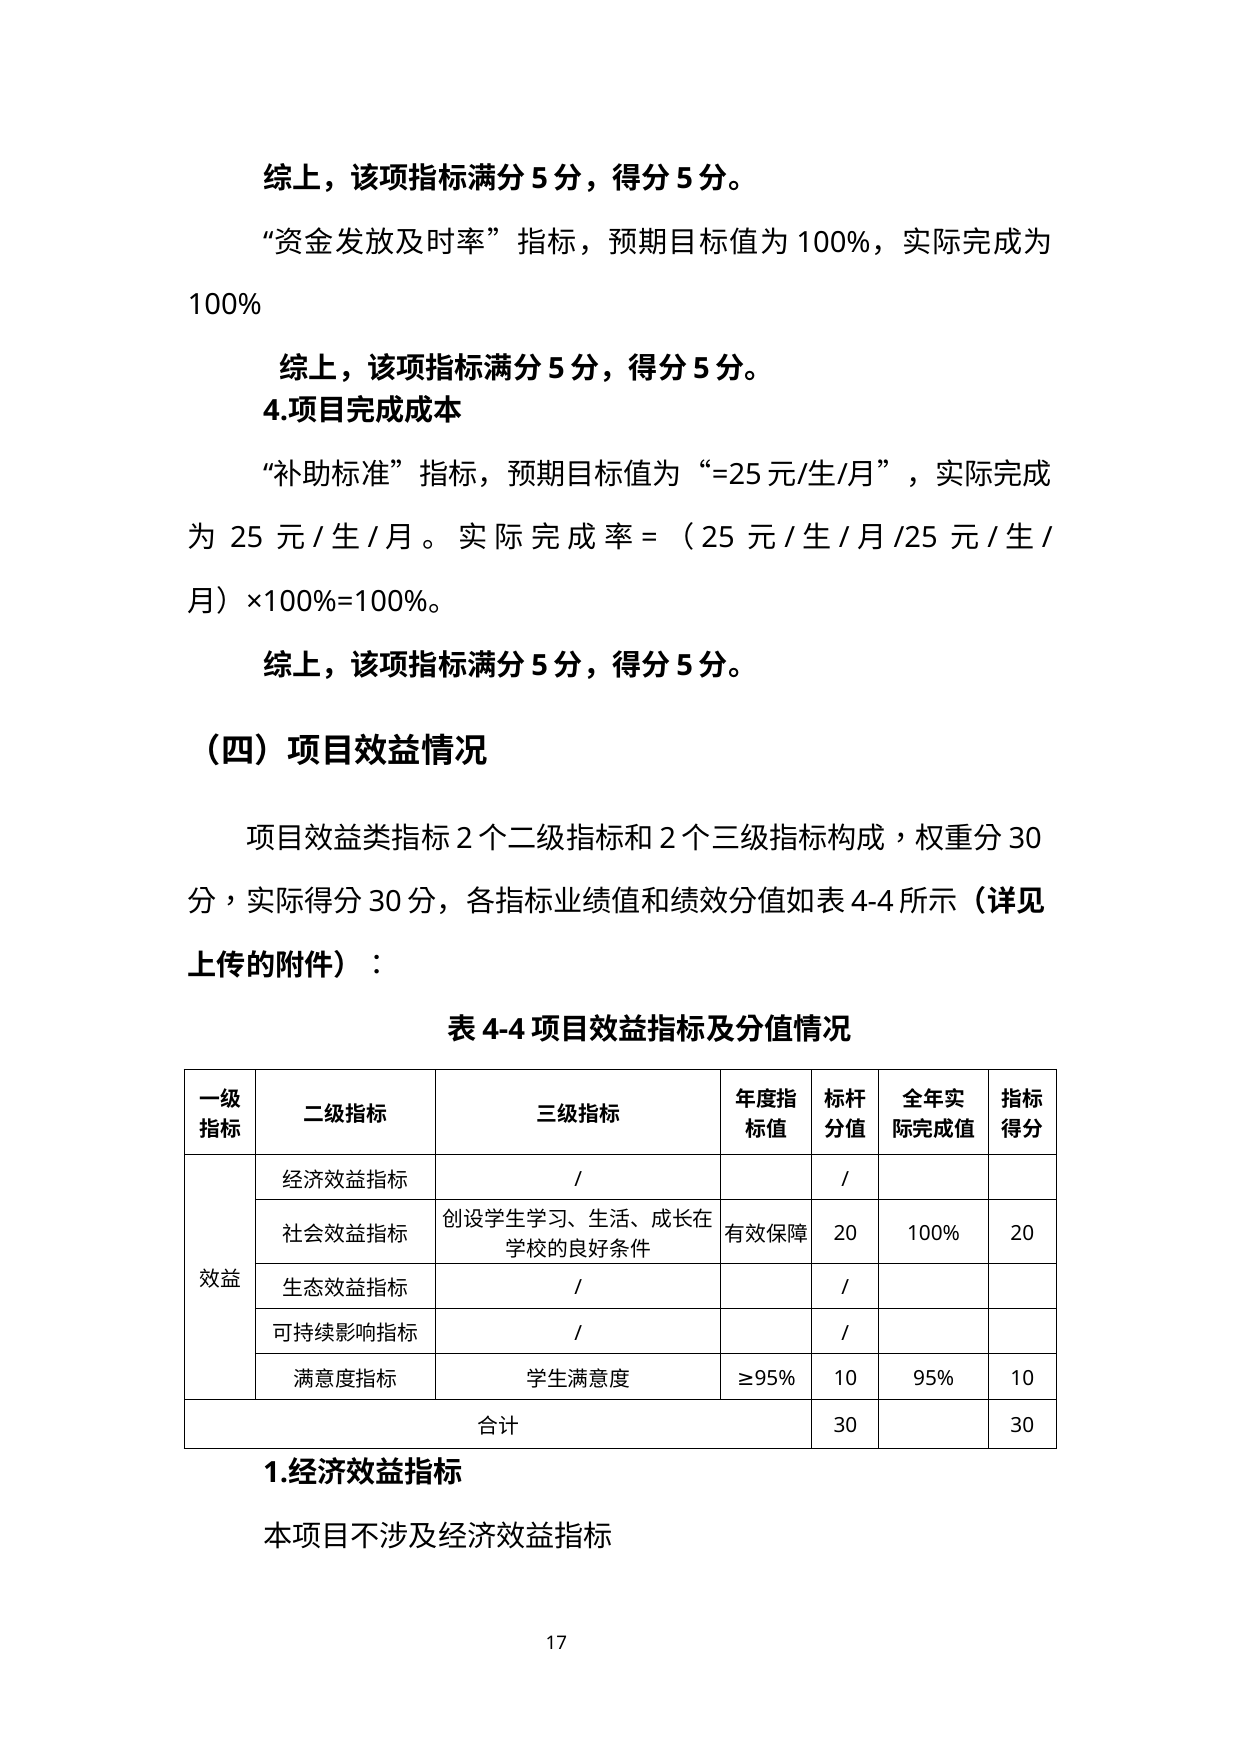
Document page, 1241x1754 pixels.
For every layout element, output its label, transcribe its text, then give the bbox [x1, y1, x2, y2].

table_header 年度指 标值 [721, 1070, 811, 1154]
text 4.项目完成成本 [187, 387, 1053, 429]
table_cell 创设学生学习、生活、成长在学校的良好条件 [436, 1200, 720, 1262]
text “补助标准”指标，预期目标值为“=25元/生/月”，实际完成为25元/生/月。实际完成率=（25元/生/月/25元/生/月）×100%=100%。 [187, 450, 1053, 620]
table_cell / [812, 1155, 878, 1199]
table_cell [721, 1264, 811, 1308]
table_header 二级指标 [256, 1070, 435, 1154]
text 综上，该项指标满分5分，得分5分。 [187, 641, 1053, 684]
subtitle （四）项目效益情况 [187, 705, 1053, 790]
table_cell 可持续影响指标 [256, 1309, 435, 1353]
text 项目效益类指标2个二级指标和2个三级指标构成，权重分30分，实际得分30分，各指标业绩值和绩效分值如表4-4所示（详见上传的附件）： [187, 814, 1053, 984]
table_cell 95% [879, 1354, 988, 1399]
table_header 标杆 分值 [812, 1070, 878, 1154]
table_cell [721, 1309, 811, 1353]
table_header 三级指标 [436, 1070, 720, 1154]
subtitle 综上，该项指标满分5分，得分5分。 [187, 344, 1053, 387]
table_cell [879, 1400, 988, 1447]
table_cell 30 [812, 1400, 878, 1447]
text 1.经济效益指标 [187, 1449, 1053, 1491]
table_cell 社会效益指标 [256, 1200, 435, 1262]
table_cell 效益 [185, 1155, 255, 1399]
table_cell 生态效益指标 [256, 1264, 435, 1308]
table_cell 学生满意度 [436, 1354, 720, 1399]
table_cell 20 [812, 1200, 878, 1262]
table_cell [879, 1309, 988, 1353]
table_cell 10 [989, 1354, 1056, 1399]
table_header 全年实 际完成值 [879, 1070, 988, 1154]
text 表4-4项目效益指标及分值情况 [187, 1005, 1053, 1048]
table_cell [721, 1155, 811, 1199]
table_cell ≥95% [721, 1354, 811, 1399]
table_cell / [436, 1264, 720, 1308]
table_cell / [812, 1264, 878, 1308]
table_header 一级 指标 [185, 1070, 255, 1154]
table_cell 20 [989, 1200, 1056, 1262]
table_cell / [436, 1309, 720, 1353]
table_cell 经济效益指标 [256, 1155, 435, 1199]
table_cell 满意度指标 [256, 1354, 435, 1399]
table_cell [989, 1309, 1056, 1353]
table_cell 100% [879, 1200, 988, 1262]
table_cell 30 [989, 1400, 1056, 1447]
text 综上，该项指标满分5分，得分5分。 [187, 154, 1053, 197]
table_cell 10 [812, 1354, 878, 1399]
text 本项目不涉及经济效益指标 [187, 1512, 1053, 1555]
table_header 指标 得分 [989, 1070, 1056, 1154]
table_cell 有效保障 [721, 1200, 811, 1262]
table_cell [879, 1264, 988, 1308]
table_cell / [812, 1309, 878, 1353]
table_cell [879, 1155, 988, 1199]
table_cell [989, 1155, 1056, 1199]
text “资金发放及时率”指标，预期目标值为100%，实际完成为100% [187, 218, 1053, 324]
table_cell 合计 [185, 1400, 811, 1447]
table_cell [989, 1264, 1056, 1308]
table_cell / [436, 1155, 720, 1199]
